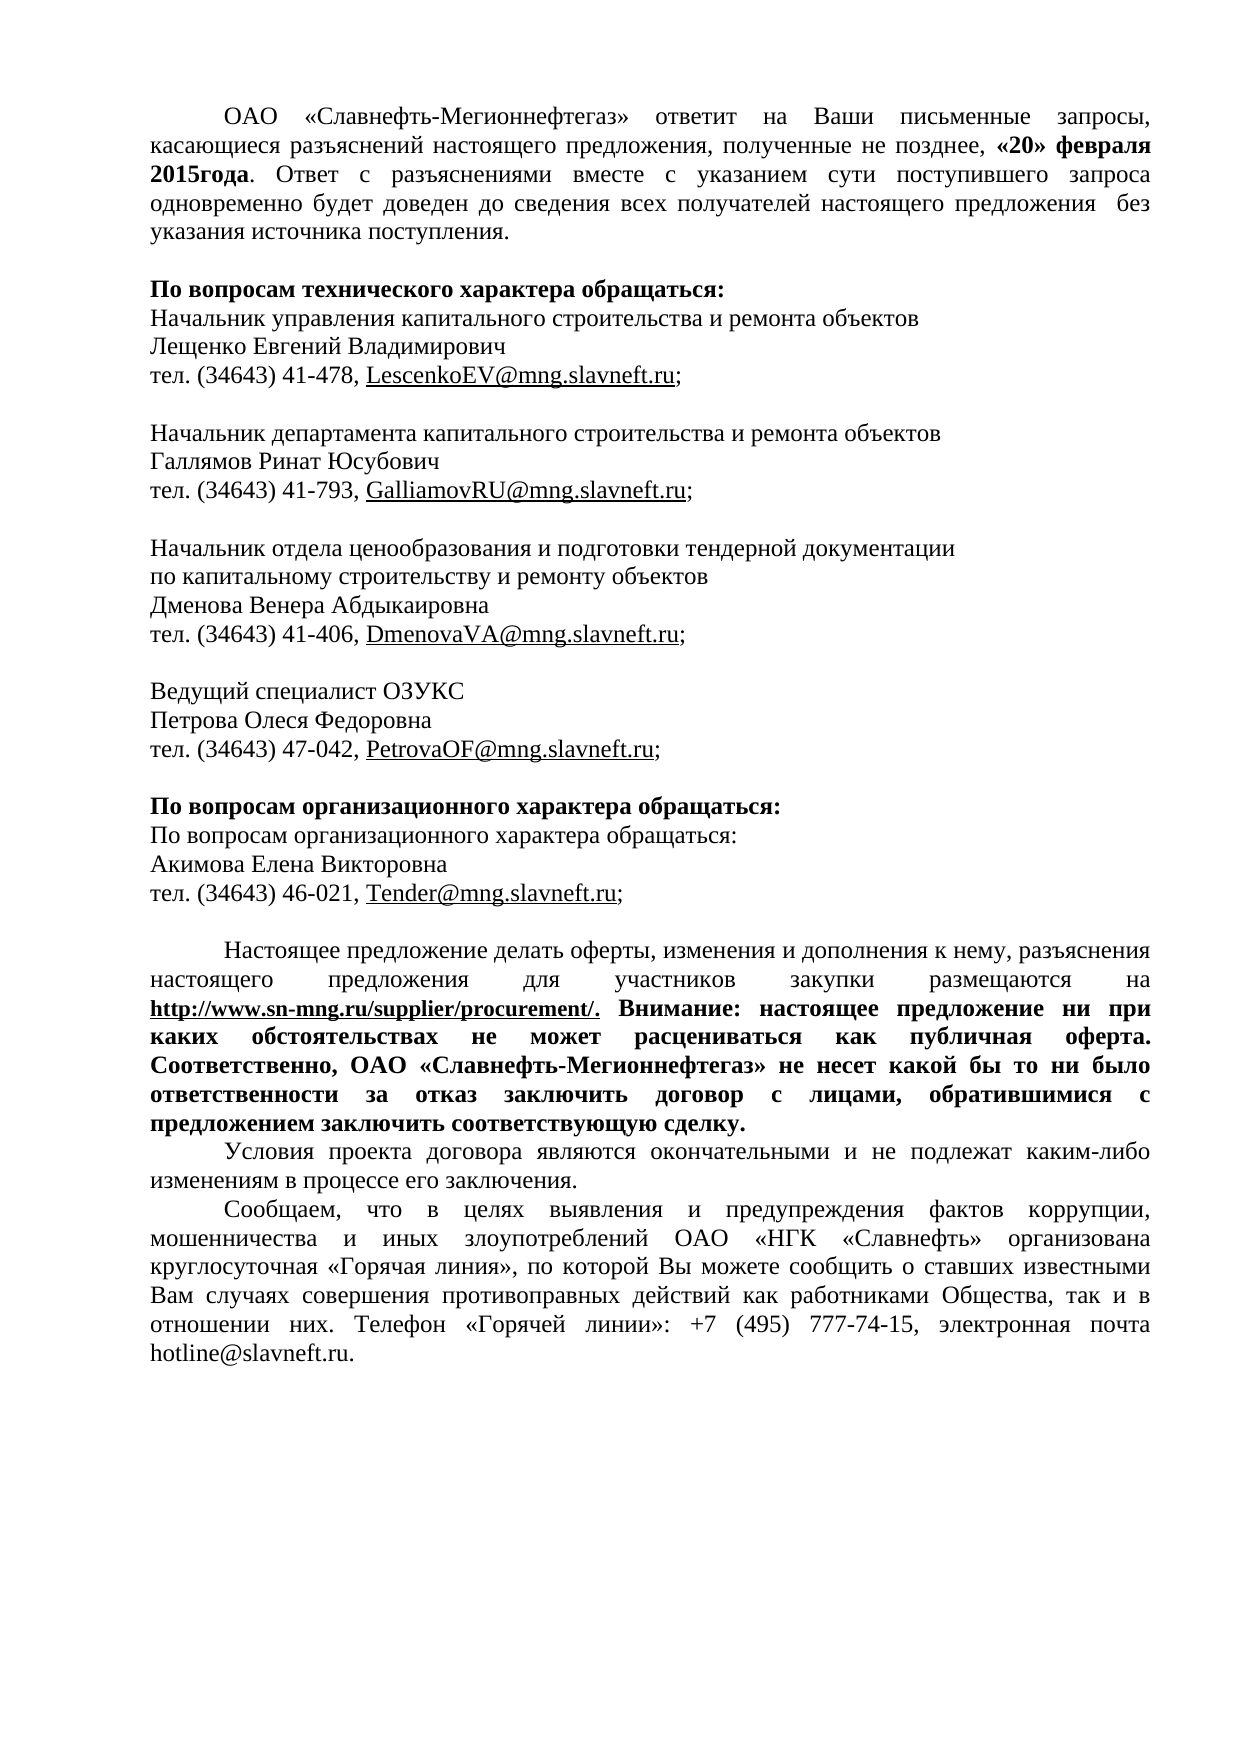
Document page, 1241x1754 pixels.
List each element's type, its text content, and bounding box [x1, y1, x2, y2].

text тел. (34643) 41-406, DmenovaVA@mng.slavneft.ru; [150, 619, 1152, 648]
text тел. (34643) 41-793, GalliamovRU@mng.slavneft.ru; [150, 475, 1152, 504]
text Галлямов Ринат Юсубович [150, 446, 1152, 475]
text Настоящее предложение делать оферты, изменения и дополнения к нему, разъяснения настоящего предложения для участников закупки размещаются на http://www.sn-mng.ru/supplier/procurement/. Внимание: настоящее предложение ни при каких обстоятельствах не может расцениваться как публичная оферта. Соответственно, ОАО «Славнефть-Мегионнефтегаз» не несет какой бы то ни было ответственности за отказ заключить договор с лицами, обратившимися с предложением заключить соответствующую сделку. [150, 935, 1152, 1136]
text Сообщаем, что в целях выявления и предупреждения фактов коррупции, мошенничества и иных злоупотреблений ОАО «НГК «Славнефть» организована круглосуточная «Горячая линия», по которой Вы можете сообщить о ставших известными Вам случаях совершения противоправных действий как работниками Общества, так и в отношении них. Телефон «Горячей линии»: +7 (495) 777-74-15, электронная почта hotline@slavneft.ru. [150, 1194, 1152, 1366]
text Дменова Венера Абдыкаировна [150, 590, 1152, 619]
text Ведущий специалист ОЗУКС [150, 676, 1152, 705]
text По вопросам технического характера обращаться: [150, 274, 1152, 303]
text ОАО «Славнефть-Мегионнефтегаз» ответит на Ваши письменные запросы, касающиеся разъяснений настоящего предложения, полученные не позднее, «20» февраля 2015года. Ответ с разъяснениями вместе с указанием сути поступившего запроса одновременно будет доведен до сведения всех получателей настоящего предложения без указания источника поступления. [150, 101, 1152, 245]
text тел. (34643) 47-042, PetrovaOF@mng.slavneft.ru; [150, 734, 1152, 763]
text По вопросам организационного характера обращаться: [150, 820, 1152, 849]
text Петрова Олеся Федоровна [150, 705, 1152, 734]
text тел. (34643) 46-021, Tender@mng.slavneft.ru; [150, 878, 1152, 906]
text Акимова Елена Викторовна [150, 849, 1152, 878]
text Начальник отдела ценообразования и подготовки тендерной документации [150, 533, 1152, 561]
text Условия проекта договора являются окончательными и не подлежат каким-либо изменениям в процессе его заключения. [150, 1136, 1152, 1194]
text По вопросам организационного характера обращаться: [150, 791, 1152, 820]
text Лещенко Евгений Владимирович [150, 331, 1152, 360]
text Начальник управления капитального строительства и ремонта объектов [150, 303, 1152, 331]
text тел. (34643) 41-478, LescenkoEV@mng.slavneft.ru; [150, 360, 1152, 389]
text по капитальному строительству и ремонту объектов [150, 561, 1152, 590]
text Начальник департамента капитального строительства и ремонта объектов [150, 418, 1152, 446]
